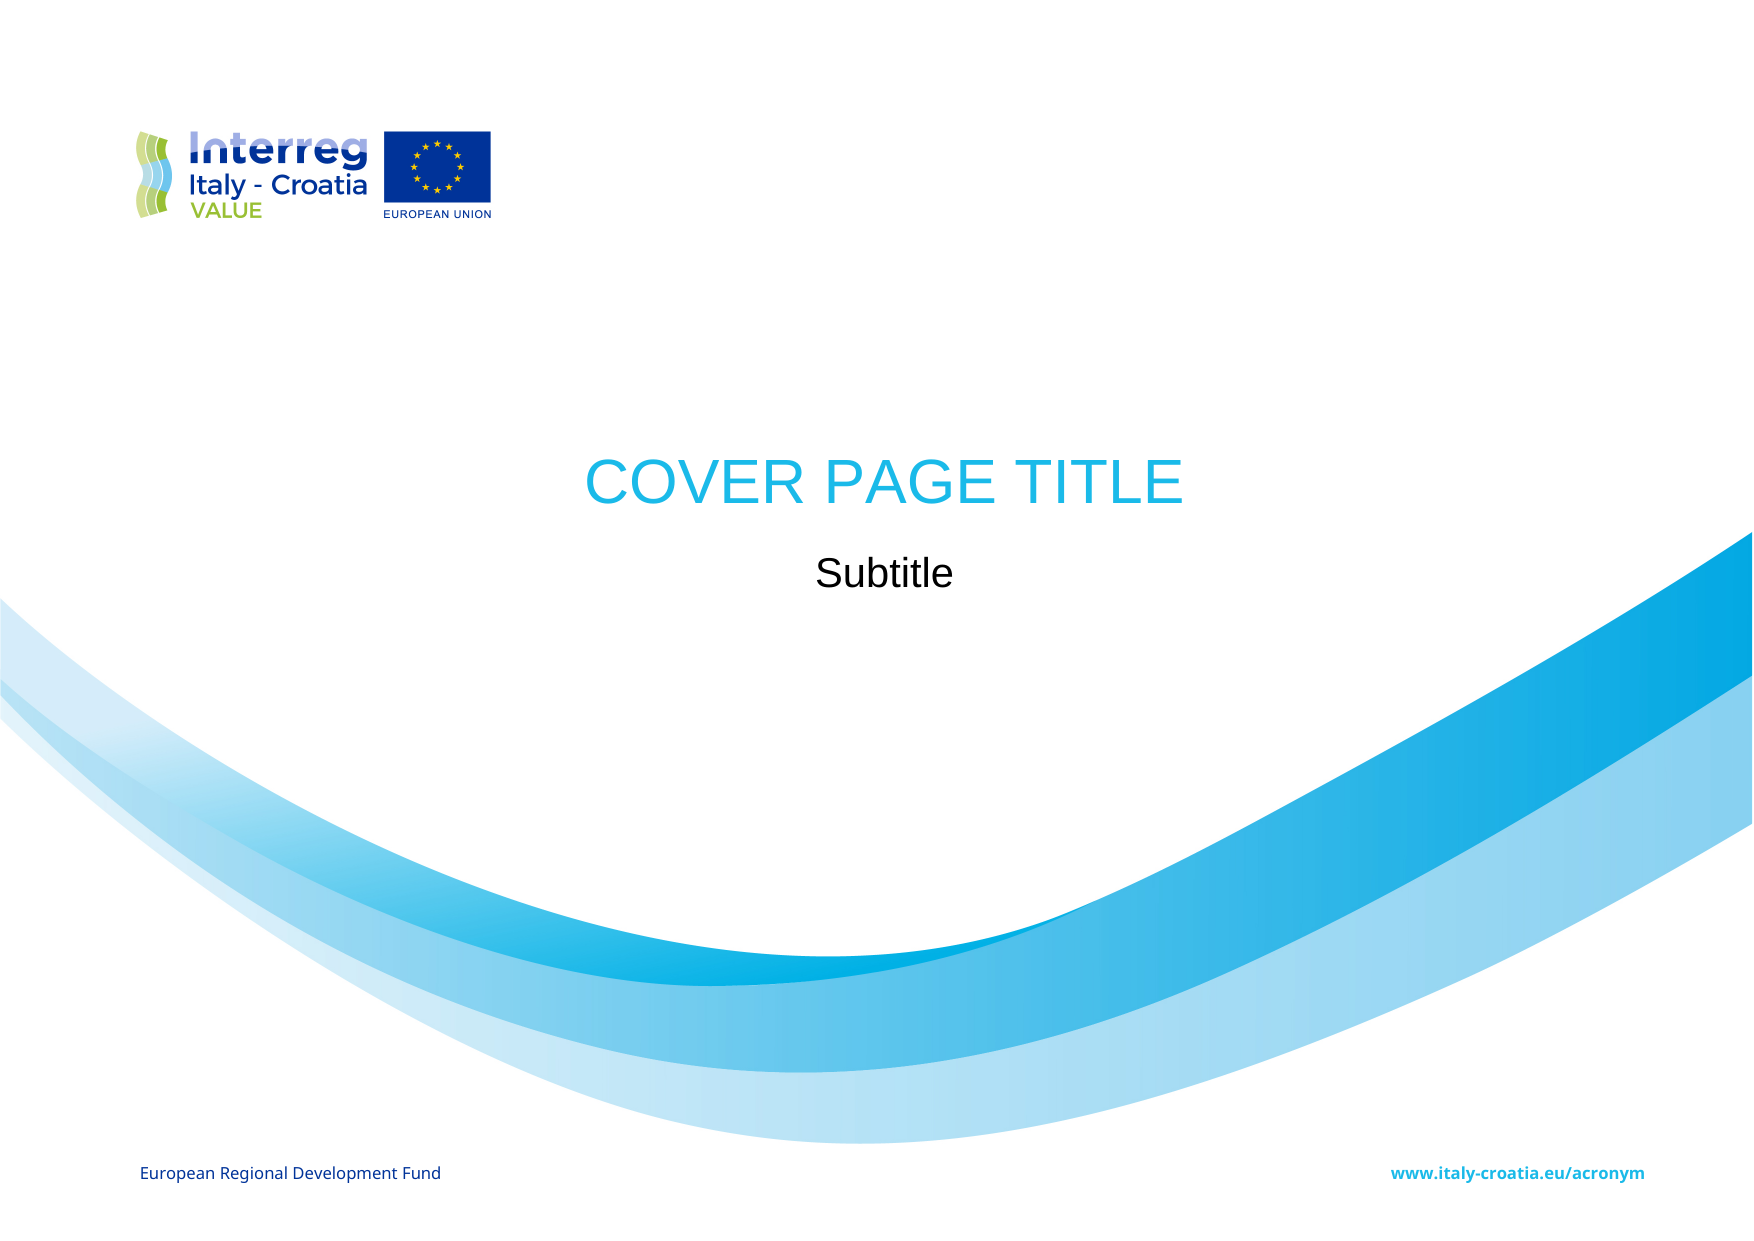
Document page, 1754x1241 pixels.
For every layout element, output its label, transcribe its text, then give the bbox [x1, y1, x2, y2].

text COVER PAGE TITLE [154, 280, 1614, 517]
picture [0, 0, 1753, 1240]
text Subtitle [154, 549, 1614, 597]
